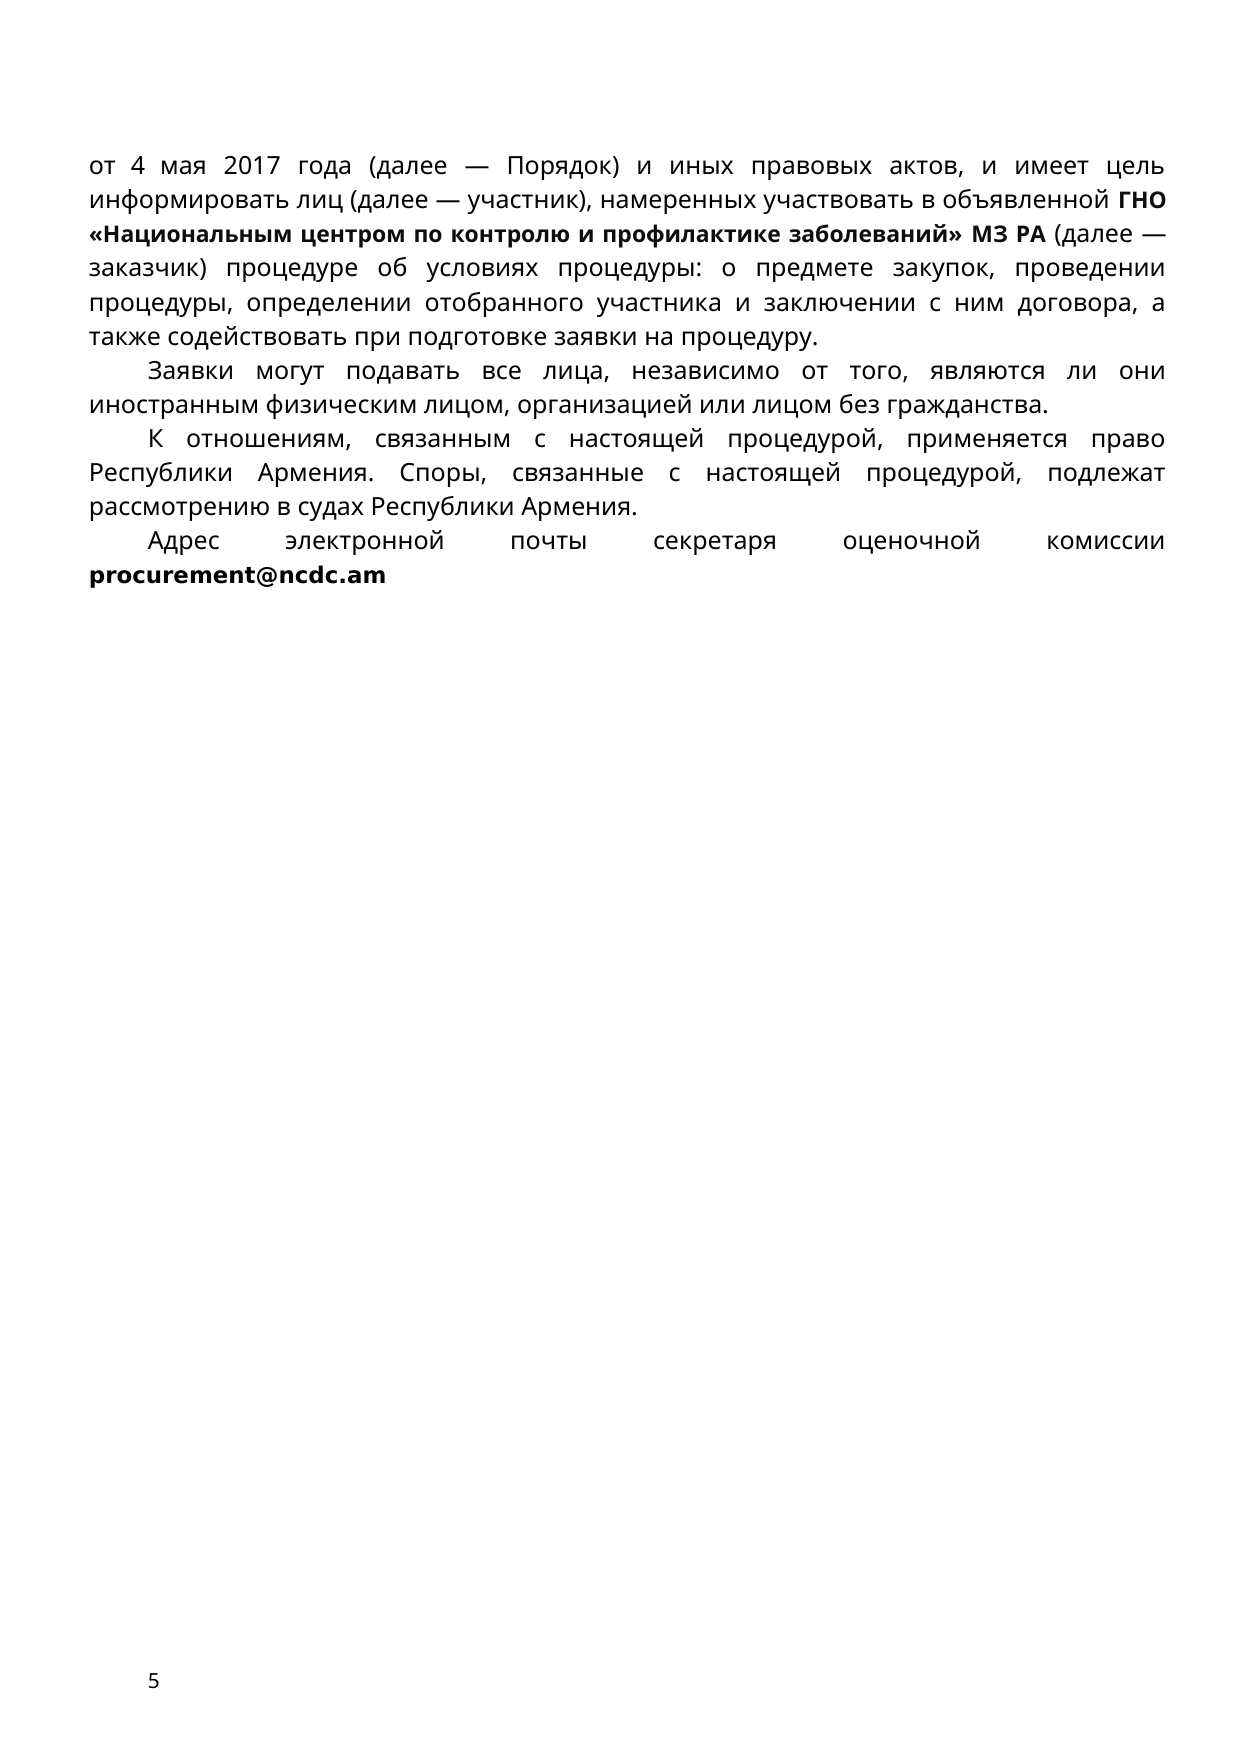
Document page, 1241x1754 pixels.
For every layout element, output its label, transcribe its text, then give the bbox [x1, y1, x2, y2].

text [89, 148, 1167, 352]
text Адрес электронной почты секретаря оценочной комиссии procurement@ncdc.am [89, 523, 1167, 591]
text К отношениям, связанным с настоящей процедурой, применяется право Республики Армения. Споры, связанные с настоящей процедурой, подлежат рассмотрению в судах Республики Армения. [89, 420, 1167, 523]
text Заявки могут подавать все лица, независимо от того, являются ли они иностранным физическим лицом, организацией или лицом без гражданства. [89, 352, 1167, 420]
